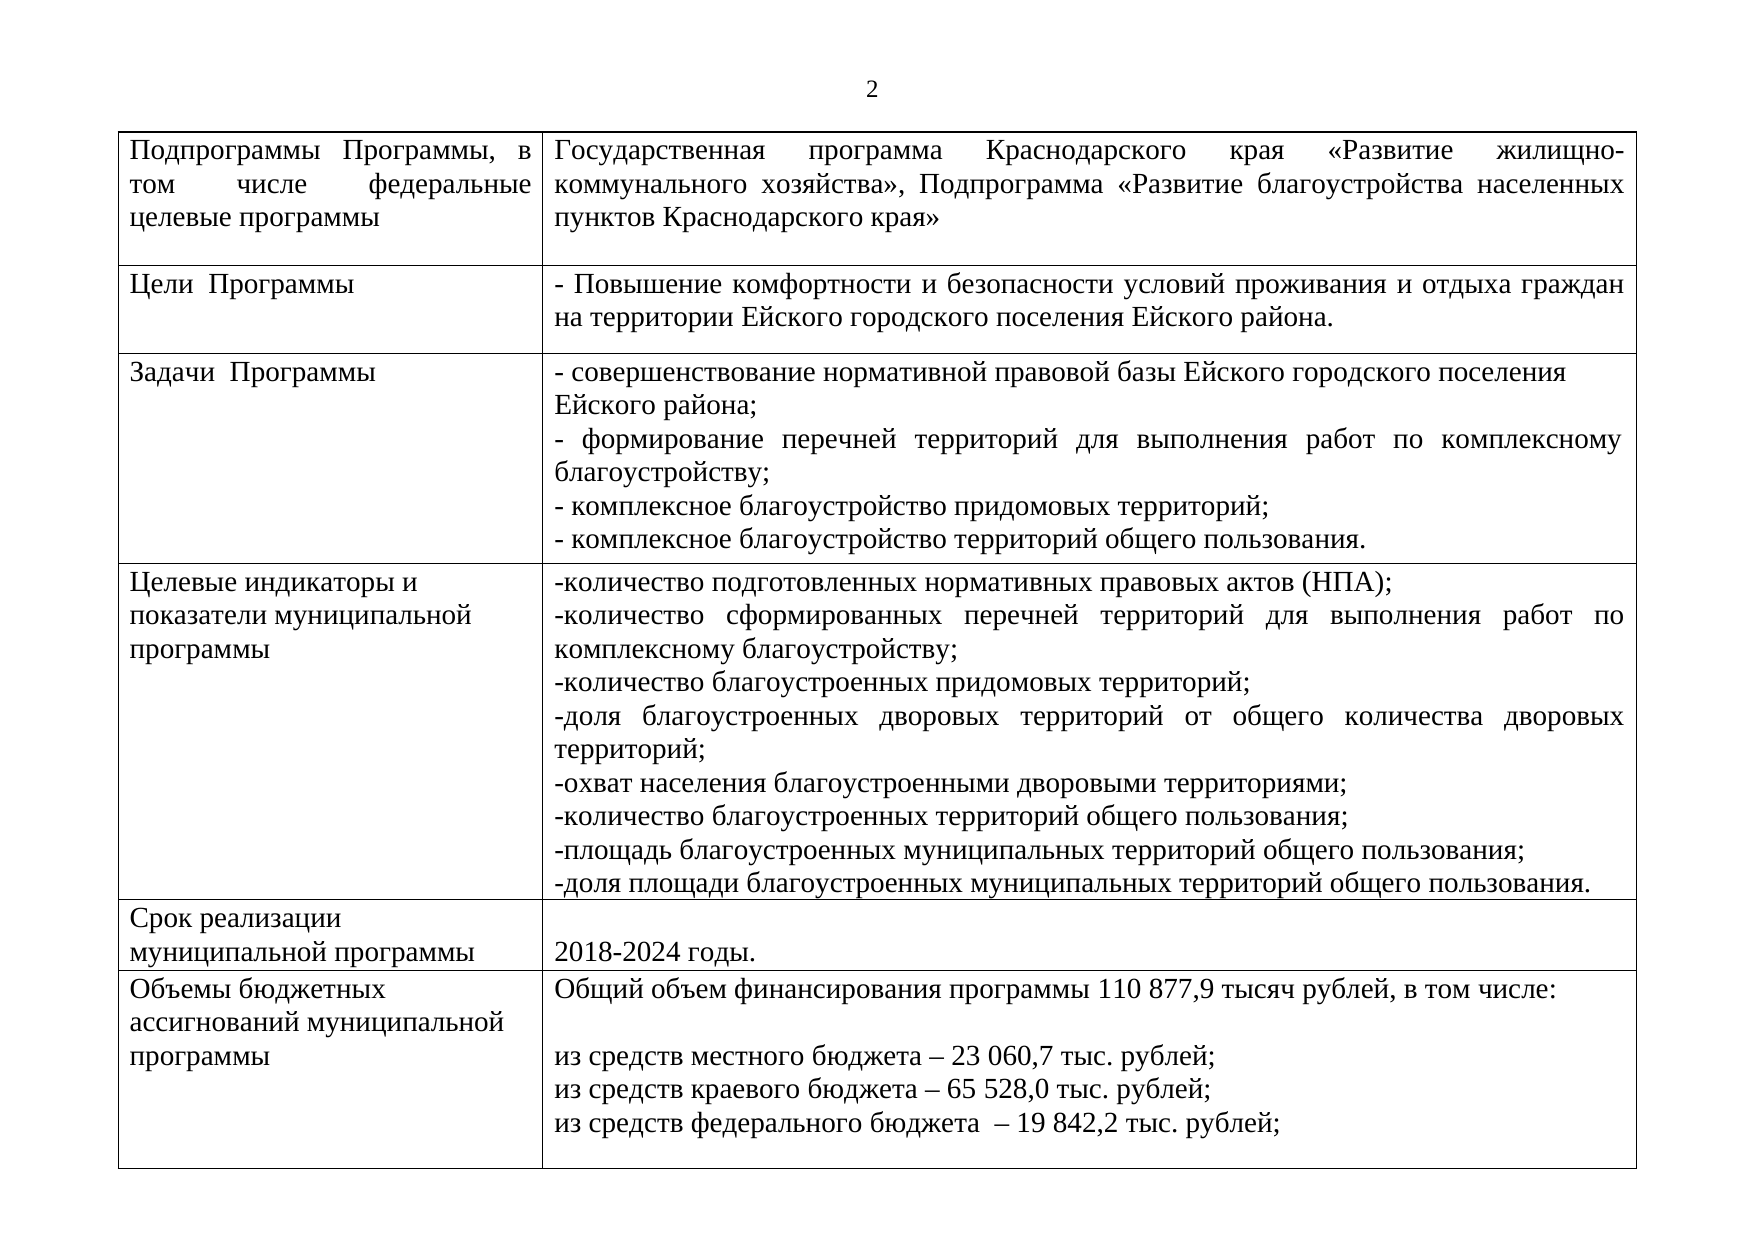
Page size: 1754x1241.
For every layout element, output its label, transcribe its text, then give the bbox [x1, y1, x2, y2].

table_cell Государственная программа Краснодарского края «Развитие жилищно- коммунального хозяйства», Подпрограмма «Развитие благоустройства населенных пунктов Краснодарского края» [543, 133, 1636, 265]
table_cell Подпрограммы Программы, в том числе федеральные целевые программы [119, 133, 542, 265]
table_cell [543, 971, 1636, 1168]
table_cell - Повышение комфортности и безопасности условий проживания и отдыха граждан на территории Ейского городского поселения Ейского района. [543, 266, 1636, 353]
table_cell 2018-2024 годы. [543, 900, 1636, 970]
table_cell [119, 971, 542, 1168]
table_cell -количество подготовленных нормативных правовых актов (НПА); -количество сформированных перечней территорий для выполнения работ по комплексному благоустройству; -количество благоустроенных придомовых территорий; -доля благоустроенных дворовых территорий от общего количества дворовых территорий; -охват населения благоустроенными дворовыми территориями; -количество благоустроенных территорий общего пользования; -площадь благоустроенных муниципальных территорий общего пользования; -доля площади благоустроенных муниципальных территорий общего пользования. [543, 564, 1636, 899]
table_cell Задачи Программы [119, 354, 542, 563]
table_cell Срок реализации муниципальной программы [119, 900, 542, 970]
table_cell - совершенствование нормативной правовой базы Ейского городского поселения Ейского района; - формирование перечней территорий для выполнения работ по комплексному благоустройству; - комплексное благоустройство придомовых территорий; - комплексное благоустройство территорий общего пользования. [543, 354, 1636, 563]
table_cell Цели Программы [119, 266, 542, 353]
table_cell Целевые индикаторы и показатели муниципальной программы [119, 564, 542, 899]
